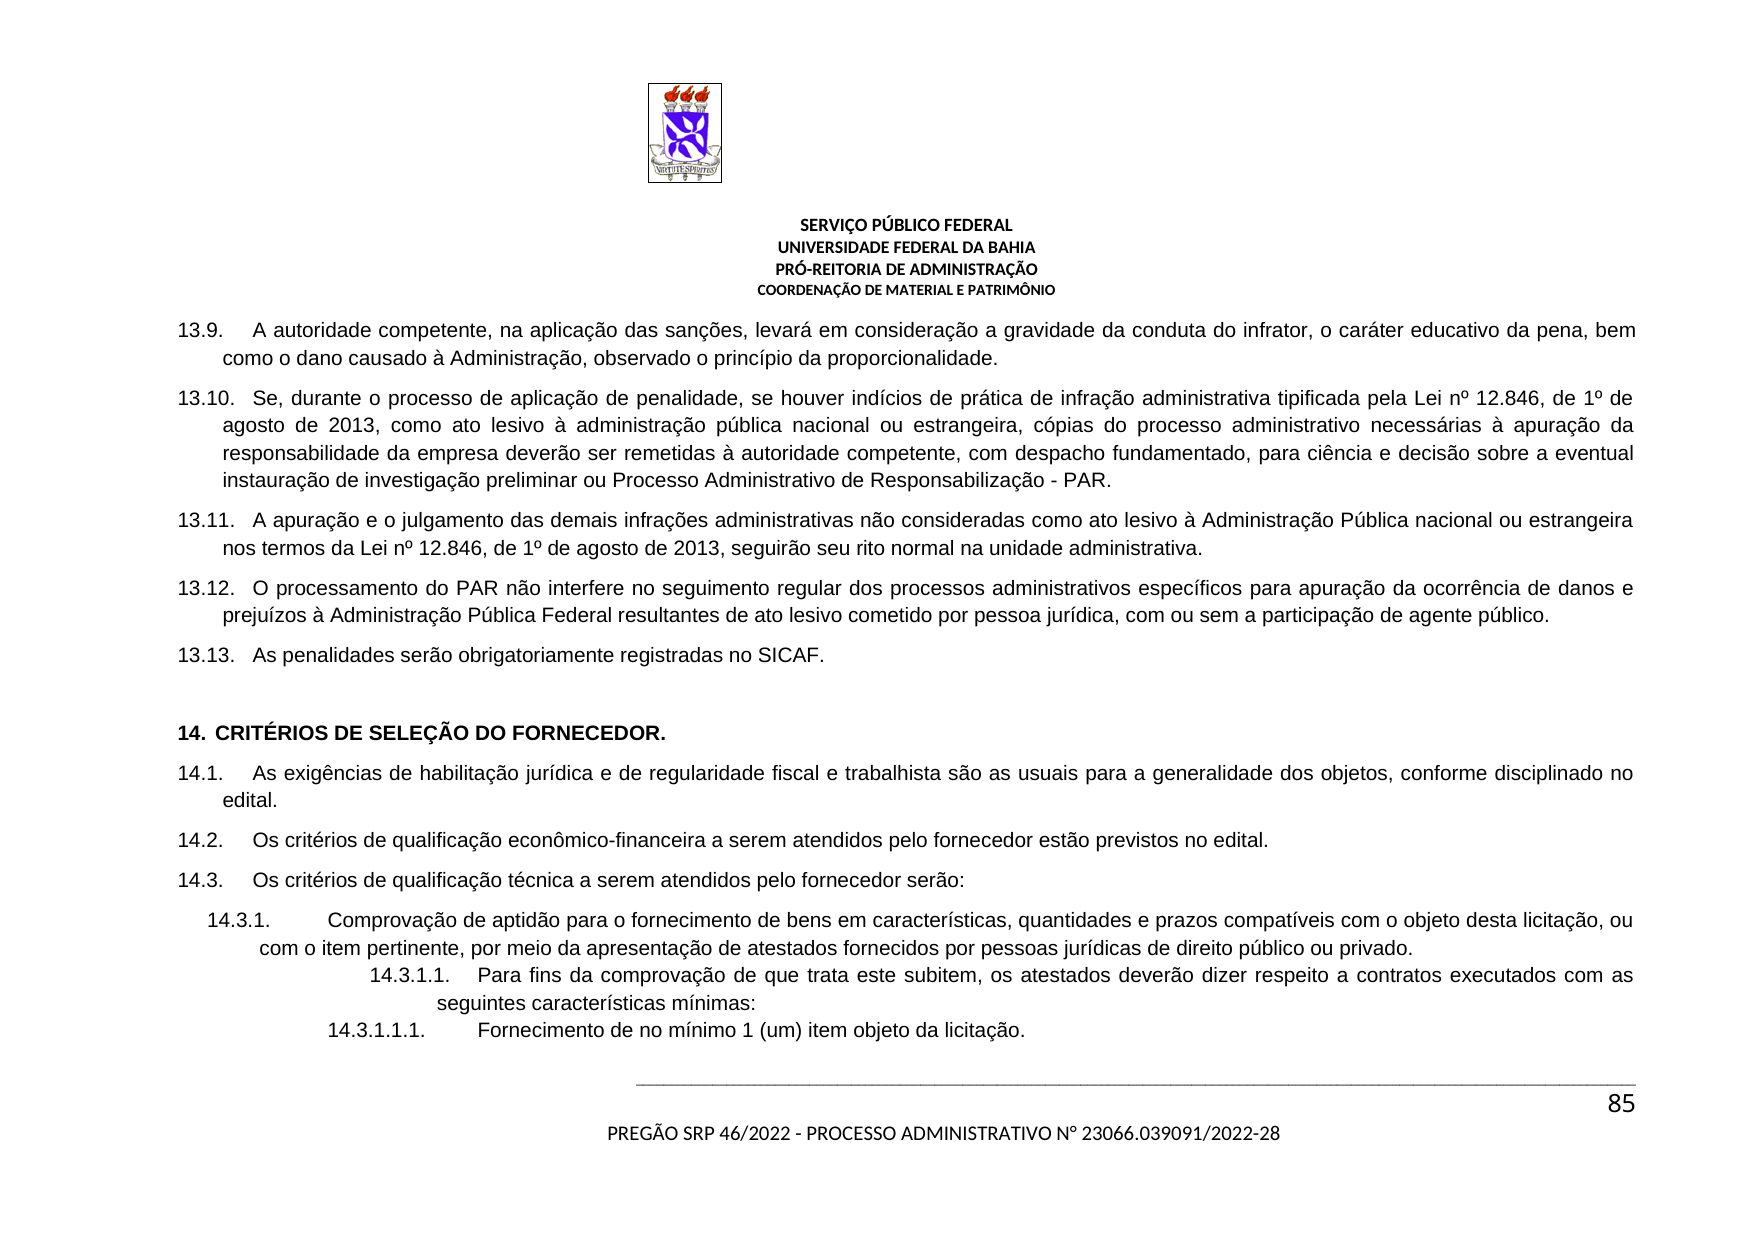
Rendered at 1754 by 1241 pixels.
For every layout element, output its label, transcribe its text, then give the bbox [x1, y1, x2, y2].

list Os critérios de qualificação técnica a serem atendidos pelo fornecedor serão: [177, 868, 1636, 892]
list Se, durante o processo de aplicação de penalidade, se houver indícios de prática de infração administrativa tipificada pela Lei nº 12.846, de 1º de agosto de 2013, como ato lesivo à administração pública nacional ou estrangeira, cópias do processo administrativo necessárias à apuração da responsabilidade da empresa deverão ser remetidas à autoridade competente, com despacho fundamentado, para ciência e decisão sobre a eventual instauração de investigação preliminar ou Processo Administrativo de Responsabilização - PAR. [177, 385, 1636, 492]
list A autoridade competente, na aplicação das sanções, levará em consideração a gravidade da conduta do infrator, o caráter educativo da pena, bem como o dano causado à Administração, observado o princípio da proporcionalidade. [177, 318, 1639, 369]
list O processamento do PAR não interfere no seguimento regular dos processos administrativos específicos para apuração da ocorrência de danos e prejuízos à Administração Pública Federal resultantes de ato lesivo cometido por pessoa jurídica, com ou sem a participação de agente público. [177, 575, 1636, 627]
list Os critérios de qualificação econômico-financeira a serem atendidos pelo fornecedor estão previstos no edital. [177, 828, 1636, 852]
list Comprovação de aptidão para o fornecimento de bens em características, quantidades e prazos compatíveis com o objeto desta licitação, ou com o item pertinente, por meio da apresentação de atestados fornecidos por pessoas jurídicas de direito público ou privado. [207, 908, 1636, 959]
list CRITÉRIOS DE SELEÇÃO DO FORNECEDOR. [177, 720, 1636, 744]
list A apuração e o julgamento das demais infrações administrativas não consideradas como ato lesivo à Administração Pública nacional ou estrangeira nos termos da Lei nº 12.846, de 1º de agosto de 2013, seguirão seu rito normal na unidade administrativa. [177, 508, 1636, 559]
list As exigências de habilitação jurídica e de regularidade fiscal e trabalhista são as usuais para a generalidade dos objetos, conforme disciplinado no edital. [177, 760, 1636, 812]
list Fornecimento de no mínimo 1 (um) item objeto da licitação. [327, 1018, 1636, 1042]
picture [649, 84, 721, 182]
list As penalidades serão obrigatoriamente registradas no SICAF. [177, 643, 1636, 667]
list Para fins da comprovação de que trata este subitem, os atestados deverão dizer respeito a contratos executados com as seguintes características mínimas: [369, 963, 1636, 1014]
